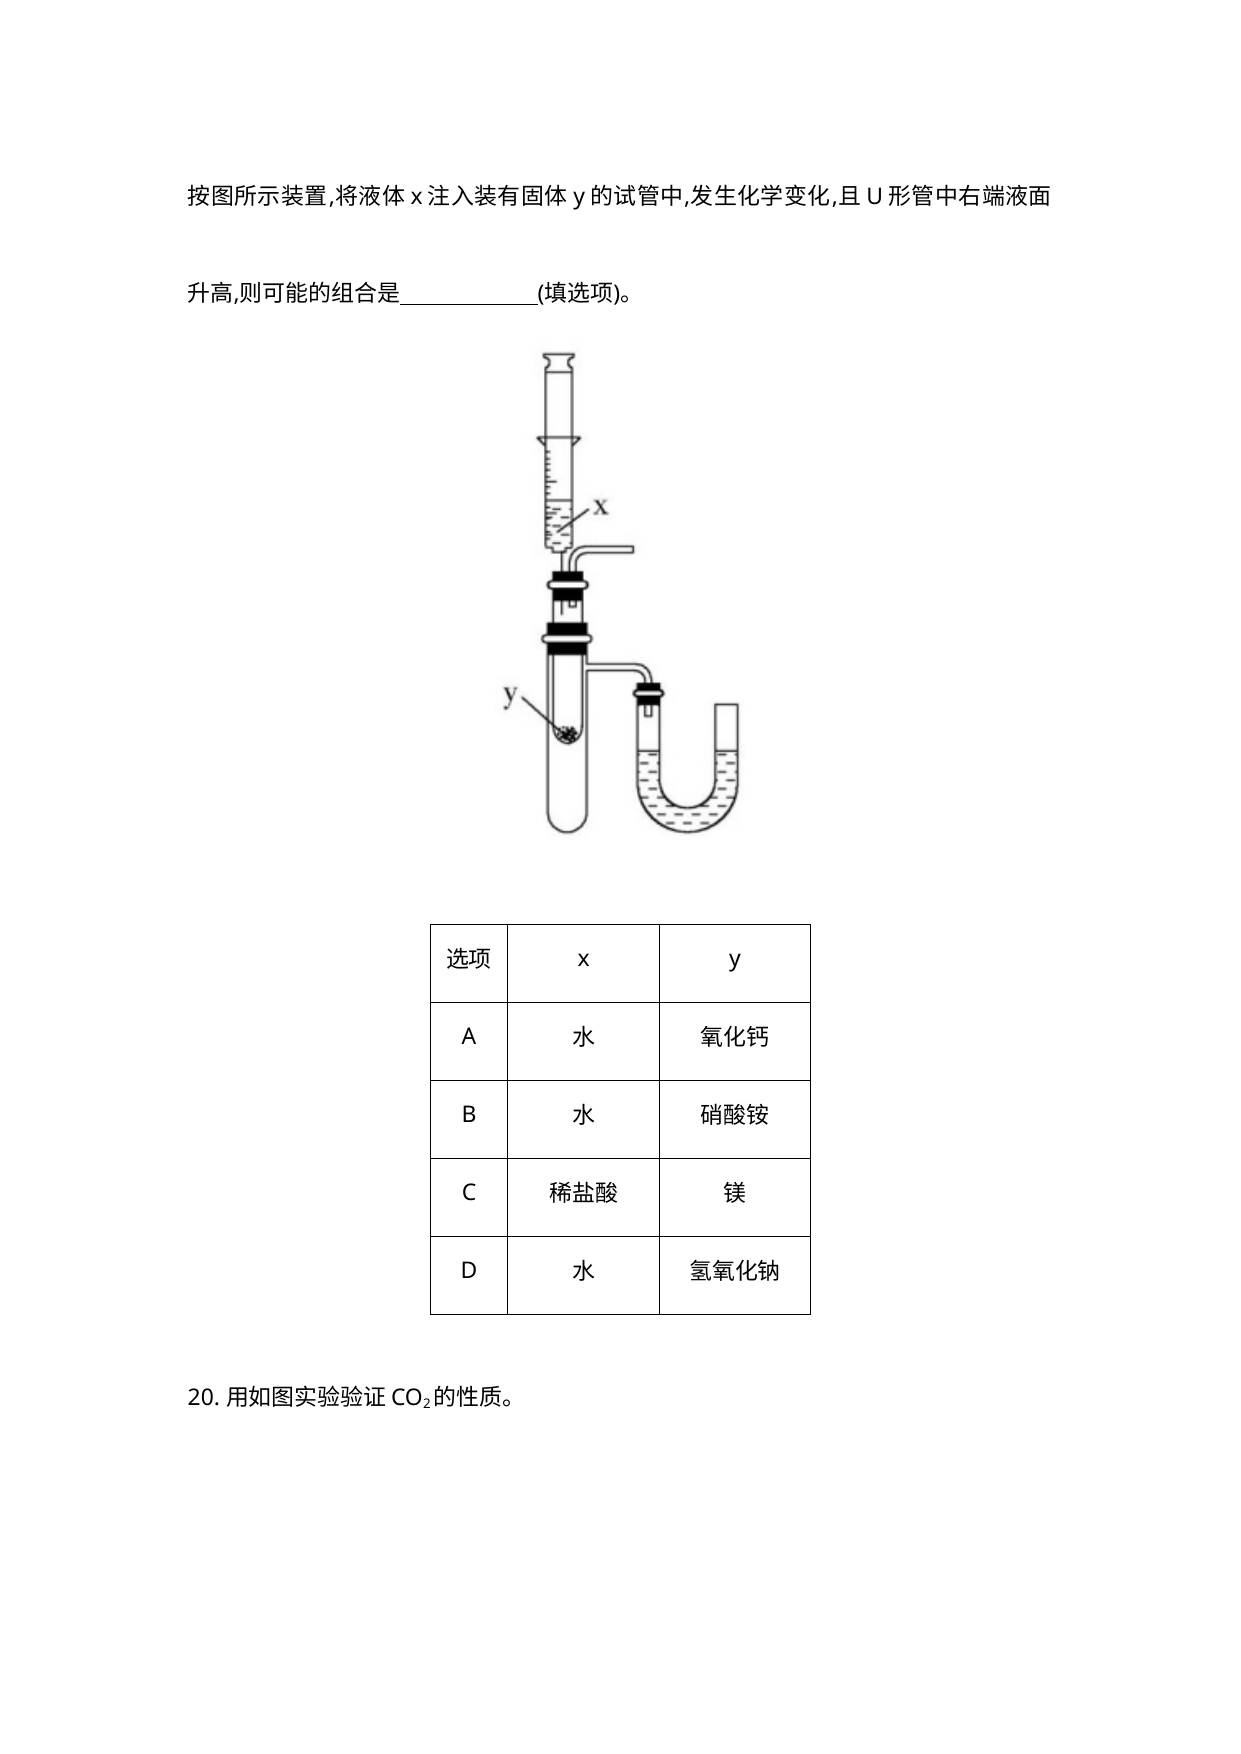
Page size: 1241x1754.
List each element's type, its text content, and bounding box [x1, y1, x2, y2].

text 20. 用如图实验验证CO2的性质。 [187, 1363, 1053, 1428]
table_cell 镁 [660, 1159, 810, 1236]
table_cell 水 [508, 1081, 659, 1158]
table_cell 稀盐酸 [508, 1159, 659, 1236]
picture [494, 341, 747, 841]
table_cell B [431, 1081, 507, 1158]
table_cell C [431, 1159, 507, 1236]
table_header 选项 [431, 925, 507, 1002]
table_cell 水 [508, 1237, 659, 1314]
table_cell 氢氧化钠 [660, 1237, 810, 1314]
table_header y [660, 925, 810, 1002]
table_cell A [431, 1003, 507, 1080]
table_cell D [431, 1237, 507, 1314]
table_cell 硝酸铵 [660, 1081, 810, 1158]
table_header x [508, 925, 659, 1002]
text 按图所示装置,将液体x注入装有固体y的试管中,发生化学变化,且U形管中右端液面升高,则可能的组合是 (填选项)。 [187, 162, 1053, 324]
table_cell 氧化钙 [660, 1003, 810, 1080]
table_cell 水 [508, 1003, 659, 1080]
